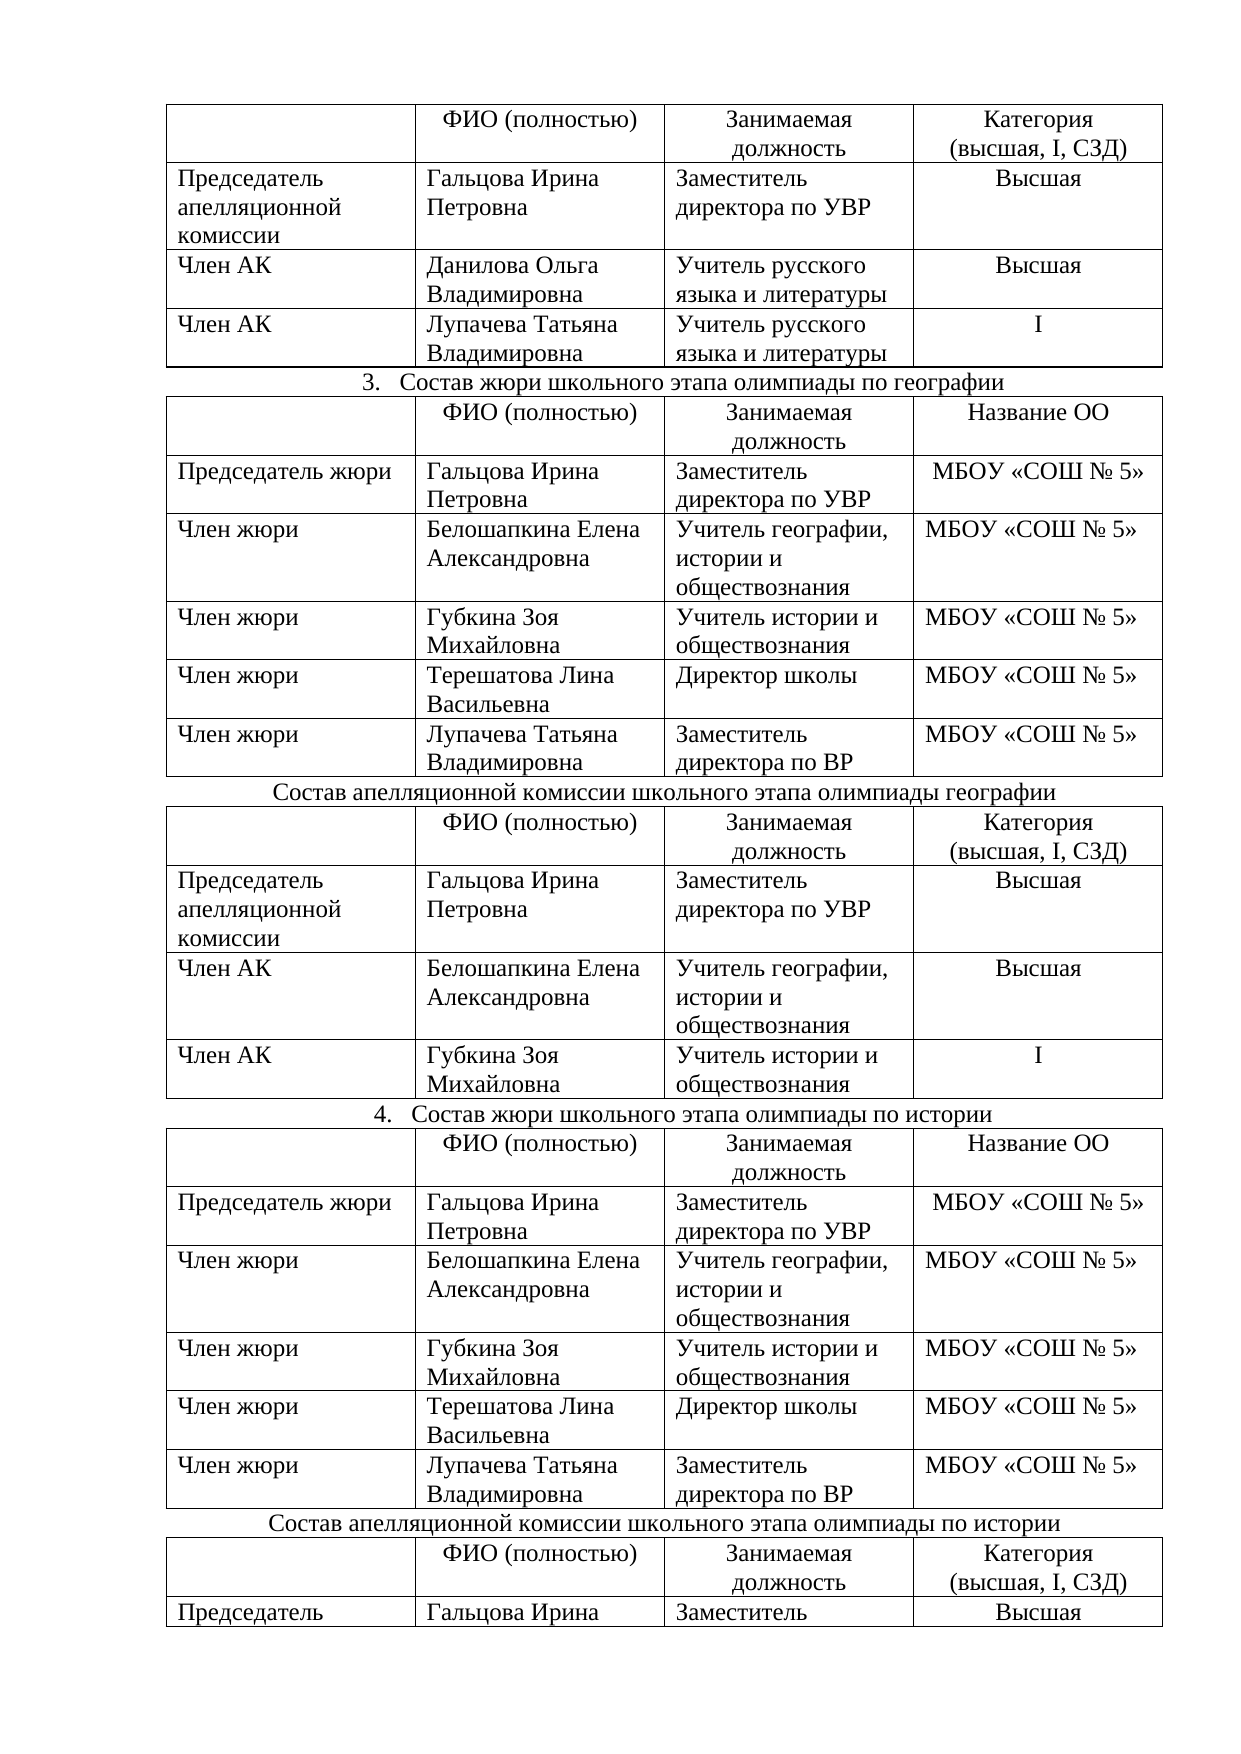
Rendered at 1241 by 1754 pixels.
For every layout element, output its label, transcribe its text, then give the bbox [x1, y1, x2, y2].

table_cell I [914, 1040, 1162, 1098]
table_header Занимаемая должность [665, 397, 913, 455]
table_cell Заместитель директора по ВР [665, 719, 913, 776]
table_cell Учитель географии, истории и обществознания [665, 1246, 913, 1332]
table_header ФИО (полностью) [416, 1538, 664, 1596]
table_header Занимаемая должность [665, 1538, 913, 1596]
table_cell МБОУ «СОШ № 5» [914, 1246, 1162, 1332]
table_cell Белошапкина Елена Александровна [416, 514, 664, 601]
table_cell Член АК [167, 953, 415, 1039]
table_cell Директор школы [665, 1391, 913, 1449]
table_header Занимаемая должность [665, 105, 913, 162]
table_cell Член жюри [167, 1391, 415, 1449]
table_header Название ОО [914, 397, 1162, 455]
table_cell Высшая [914, 1597, 1162, 1626]
table_cell МБОУ «СОШ № 5» [914, 719, 1162, 776]
table_cell Заместитель директора по УВР [665, 866, 913, 952]
table_cell Белошапкина Елена Александровна [416, 1246, 664, 1332]
table_cell Заместитель директора по ВР [665, 1450, 913, 1507]
table_cell Заместитель директора по УВР [665, 163, 913, 249]
table_cell Высшая [914, 250, 1162, 308]
table_cell Председатель жюри [167, 456, 415, 513]
table_cell Учитель истории и обществознания [665, 1040, 913, 1098]
table_cell Высшая [914, 163, 1162, 249]
table_header Категория (высшая, I, СЗД) [914, 1538, 1162, 1596]
table_header Занимаемая должность [665, 807, 913, 864]
table_cell Директор школы [665, 660, 913, 718]
table_cell Губкина Зоя Михайловна [416, 602, 664, 659]
table_cell Член жюри [167, 514, 415, 601]
table_cell МБОУ «СОШ № 5» [914, 1187, 1162, 1244]
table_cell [416, 1597, 664, 1626]
table_cell МБОУ «СОШ № 5» [914, 1333, 1162, 1390]
table_cell Заместитель директора по УВР [665, 456, 913, 513]
table_cell МБОУ «СОШ № 5» [914, 1450, 1162, 1507]
text Состав апелляционной комиссии школьного этапа олимпиады географии [177, 777, 1152, 806]
table_cell Гальцова Ирина Петровна [416, 1187, 664, 1244]
table_cell МБОУ «СОШ № 5» [914, 1391, 1162, 1449]
table_cell Член АК [167, 309, 415, 366]
table_cell Председатель жюри [167, 1187, 415, 1244]
table_cell Учитель истории и обществознания [665, 1333, 913, 1390]
table_cell Член жюри [167, 719, 415, 776]
table_cell Данилова Ольга Владимировна [416, 250, 664, 308]
table_cell Учитель географии, истории и обществознания [665, 514, 913, 601]
table_cell Председатель апелляционной комиссии [167, 163, 415, 249]
table_cell МБОУ «СОШ № 5» [914, 456, 1162, 513]
table_cell Высшая [914, 953, 1162, 1039]
table_cell Член жюри [167, 660, 415, 718]
table_cell Лупачева Татьяна Владимировна [416, 1450, 664, 1507]
table_cell Учитель русского языка и литературы [665, 309, 913, 366]
table_cell Лупачева Татьяна Владимировна [416, 719, 664, 776]
table_header ФИО (полностью) [416, 807, 664, 864]
table_header Категория (высшая, I, СЗД) [914, 807, 1162, 864]
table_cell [167, 1597, 415, 1626]
table_cell Член АК [167, 1040, 415, 1098]
table_header [167, 807, 415, 864]
text Состав апелляционной комиссии школьного этапа олимпиады по истории [177, 1509, 1152, 1537]
table_cell Белошапкина Елена Александровна [416, 953, 664, 1039]
table_cell Учитель русского языка и литературы [665, 250, 913, 308]
table_cell Член жюри [167, 1333, 415, 1390]
table_cell Губкина Зоя Михайловна [416, 1040, 664, 1098]
table_header ФИО (полностью) [416, 105, 664, 162]
table_cell МБОУ «СОШ № 5» [914, 602, 1162, 659]
table_header [167, 397, 415, 455]
table_cell Гальцова Ирина Петровна [416, 163, 664, 249]
table_cell Губкина Зоя Михайловна [416, 1333, 664, 1390]
table_cell Заместитель директора по УВР [665, 1187, 913, 1244]
table_cell Терешатова Лина Васильевна [416, 1391, 664, 1449]
table_cell Член жюри [167, 1246, 415, 1332]
table_cell Высшая [914, 866, 1162, 952]
table_header [167, 1538, 415, 1596]
table_cell Член АК [167, 250, 415, 308]
table_header [167, 105, 415, 162]
table_header ФИО (полностью) [416, 397, 664, 455]
table_cell МБОУ «СОШ № 5» [914, 660, 1162, 718]
table_cell Учитель географии, истории и обществознания [665, 953, 913, 1039]
table_header [167, 1129, 415, 1186]
table_cell Член жюри [167, 1450, 415, 1507]
table_cell Учитель истории и обществознания [665, 602, 913, 659]
table_cell Лупачева Татьяна Владимировна [416, 309, 664, 366]
table_header Занимаемая должность [665, 1129, 913, 1186]
list Состав жюри школьного этапа олимпиады по истории [215, 1099, 1152, 1127]
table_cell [665, 1597, 913, 1626]
table_cell Терешатова Лина Васильевна [416, 660, 664, 718]
table_cell Член жюри [167, 602, 415, 659]
list Состав жюри школьного этапа олимпиады по географии [215, 368, 1152, 396]
table_cell Гальцова Ирина Петровна [416, 456, 664, 513]
table_header Категория (высшая, I, СЗД) [914, 105, 1162, 162]
table_cell МБОУ «СОШ № 5» [914, 514, 1162, 601]
table_cell Гальцова Ирина Петровна [416, 866, 664, 952]
table_header Название ОО [914, 1129, 1162, 1186]
table_cell Председатель апелляционной комиссии [167, 866, 415, 952]
table_header ФИО (полностью) [416, 1129, 664, 1186]
table_cell I [914, 309, 1162, 366]
